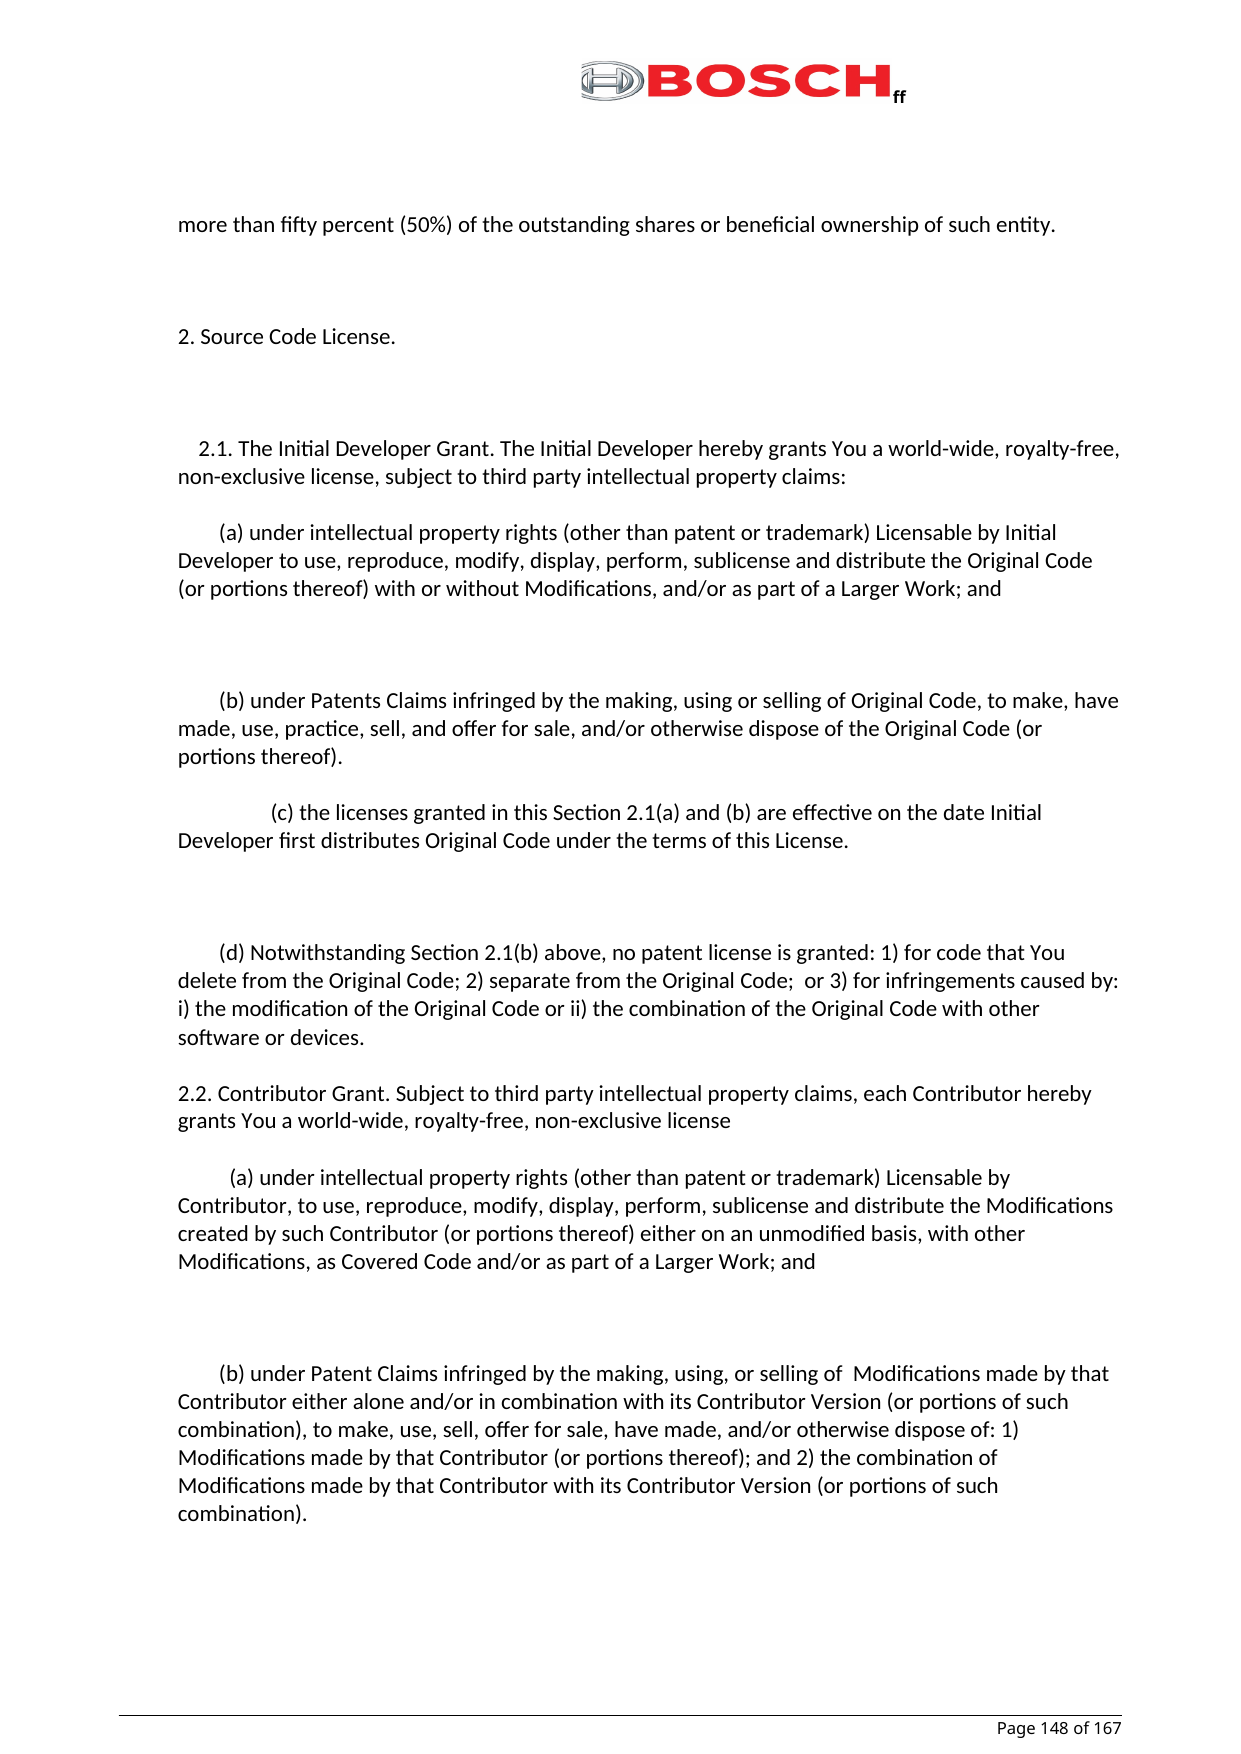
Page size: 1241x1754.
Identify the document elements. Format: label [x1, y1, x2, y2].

text [178, 210, 1122, 1611]
picture [581, 58, 893, 104]
